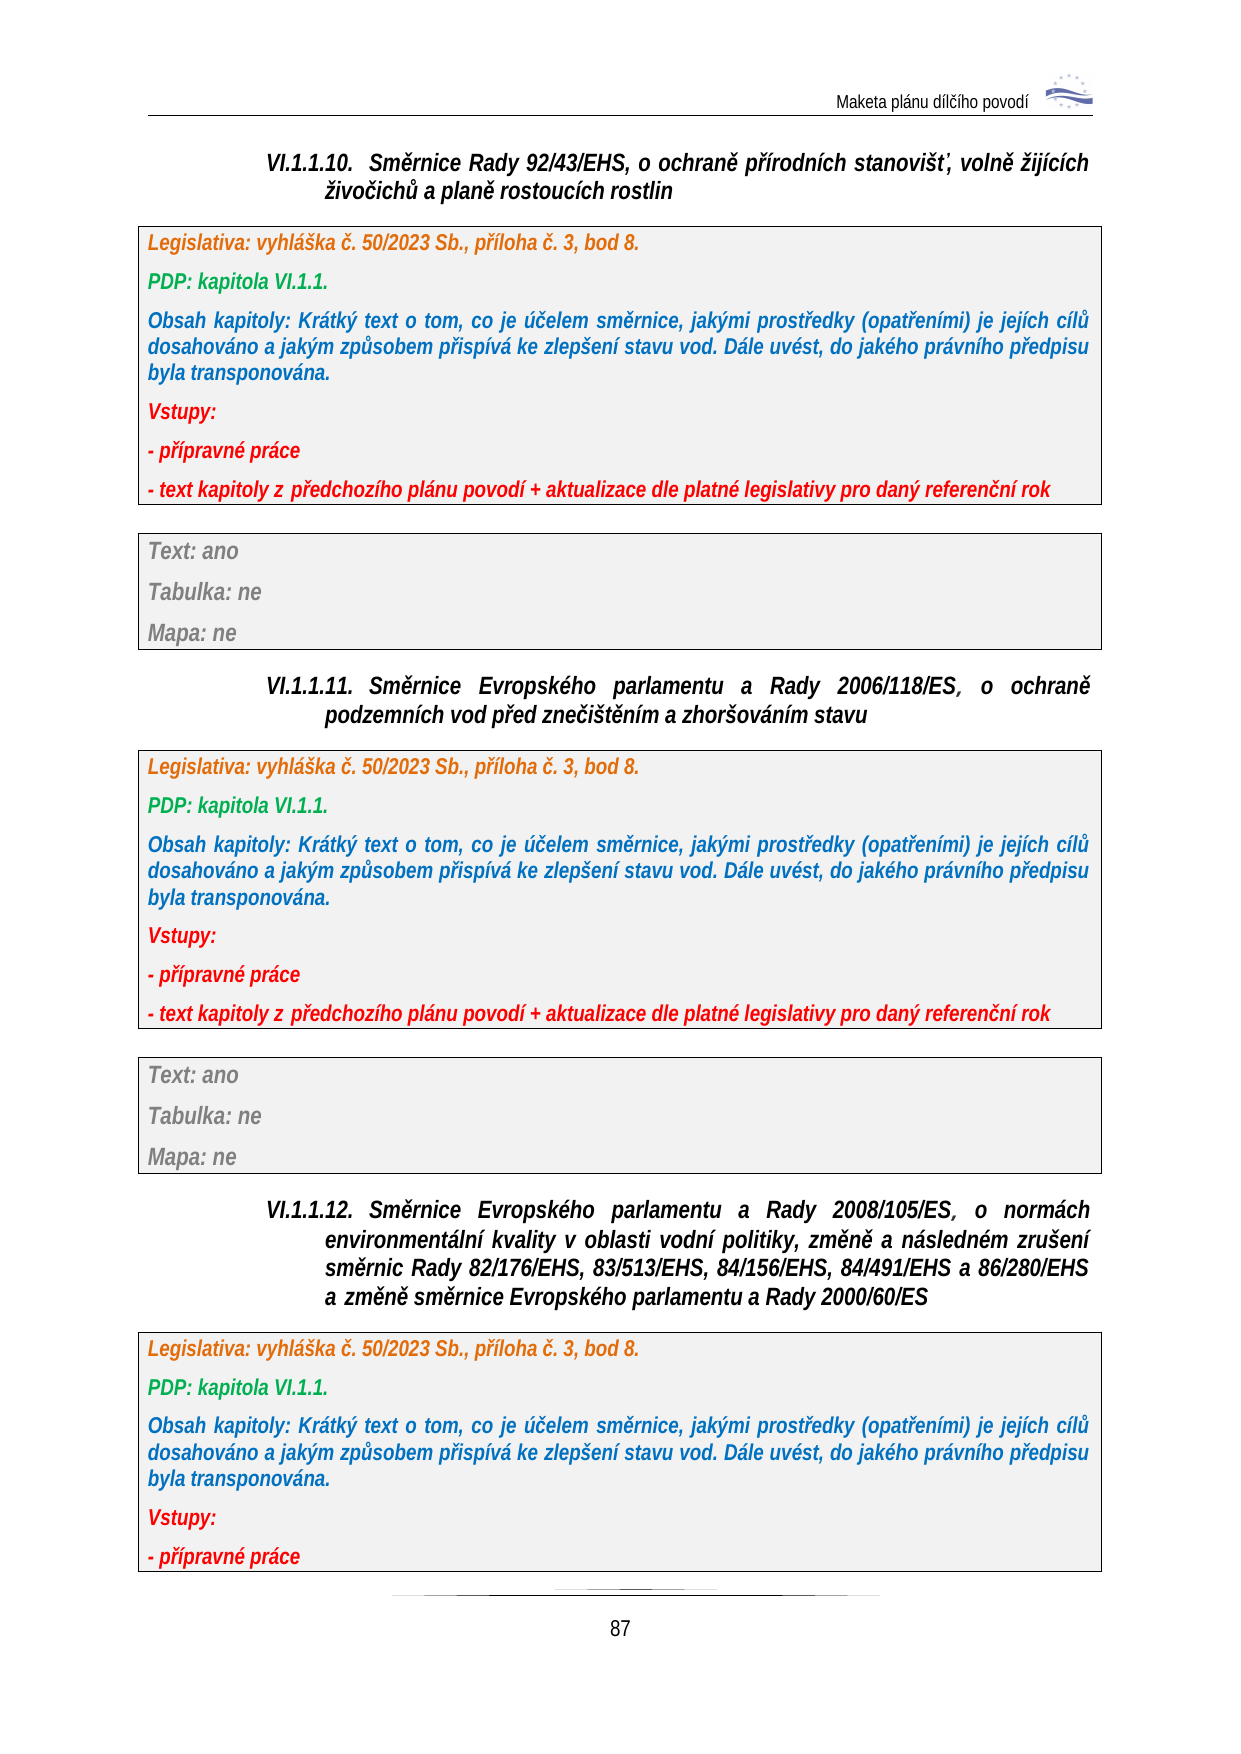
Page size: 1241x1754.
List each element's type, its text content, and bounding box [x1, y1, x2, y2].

text - text kapitoly z předchozího plánu povodí + aktualizace dle platné legislativy pro daný referenční rok [139, 473, 1101, 504]
text - text kapitoly z předchozího plánu povodí + aktualizace dle platné legislativy pro daný referenční rok [139, 997, 1101, 1028]
text PDP: kapitola VI.1.1. [139, 789, 1101, 818]
text Vstupy: [139, 919, 1101, 949]
text - přípravné práce [139, 958, 1101, 988]
text Legislativa: vyhláška č. 50/2023 Sb., příloha č. 3, bod 8. [139, 1333, 1101, 1361]
text Směrnice Rady 92/43/EHS, o ochraně přírodních stanovišť, volně žijících živočichů a planě rostoucích rostlin [266, 148, 1093, 205]
text Směrnice Evropského parlamentu a Rady 2008/105/ES, o normách environmentální kvality v oblasti vodní politiky, změně a následném zrušení směrnic Rady 82/176/EHS, 83/513/EHS, 84/156/EHS, 84/491/EHS a 86/280/EHS a změně směrnice Evropského parlamentu a Rady 2000/60/ES [266, 1195, 1093, 1311]
text Legislativa: vyhláška č. 50/2023 Sb., příloha č. 3, bod 8. [139, 227, 1101, 255]
text Text: ano [139, 534, 1101, 564]
text PDP: kapitola VI.1.1. [139, 264, 1101, 294]
text Mapa: ne [139, 615, 1101, 649]
text Vstupy: [139, 395, 1101, 424]
text Vstupy: [139, 1501, 1101, 1530]
text Text: ano [139, 1058, 1101, 1089]
text Tabulka: ne [139, 574, 1101, 606]
text - přípravné práce [139, 434, 1101, 463]
text PDP: kapitola VI.1.1. [139, 1370, 1101, 1400]
text Legislativa: vyhláška č. 50/2023 Sb., příloha č. 3, bod 8. [139, 751, 1101, 779]
picture [1045, 73, 1093, 109]
text Směrnice Evropského parlamentu a Rady 2006/118/ES, o ochraně podzemních vod před znečištěním a zhoršováním stavu [266, 671, 1093, 729]
text - přípravné práce [139, 1540, 1101, 1571]
text Tabulka: ne [139, 1098, 1101, 1130]
text Mapa: ne [139, 1139, 1101, 1173]
